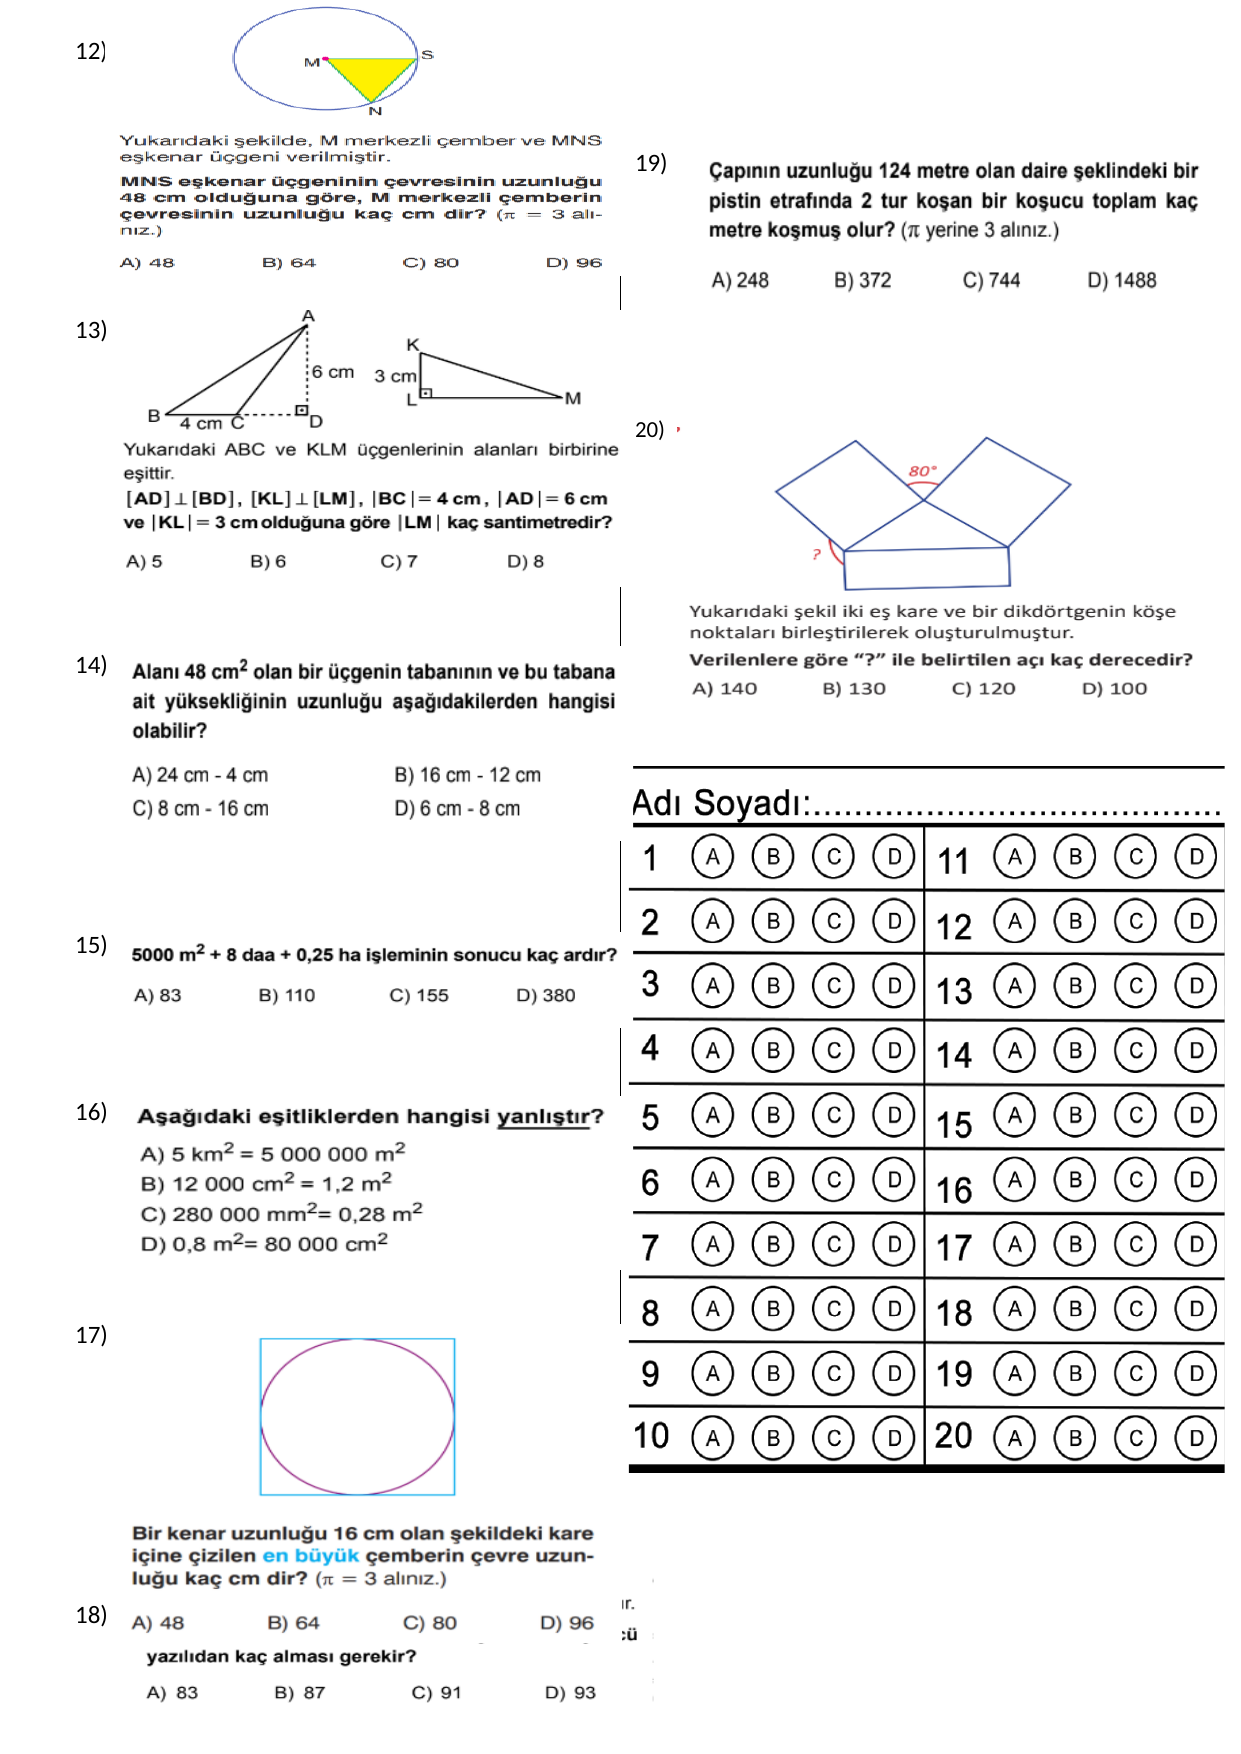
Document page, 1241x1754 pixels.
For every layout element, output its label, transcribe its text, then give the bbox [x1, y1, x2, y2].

text 19) [635, 147, 1165, 178]
picture [677, 427, 1210, 717]
text 14) [75, 649, 113, 680]
picture [113, 310, 634, 587]
picture [113, 646, 1225, 1473]
text 12) [75, 35, 104, 66]
picture [104, 0, 634, 276]
text 20) [635, 415, 1165, 443]
text 17) [75, 1319, 605, 1350]
picture [693, 158, 1210, 310]
text 13) [75, 314, 113, 345]
text 15) [75, 929, 605, 959]
text 16) [75, 1096, 113, 1127]
text 18) [75, 1599, 120, 1629]
picture [120, 1324, 654, 1728]
